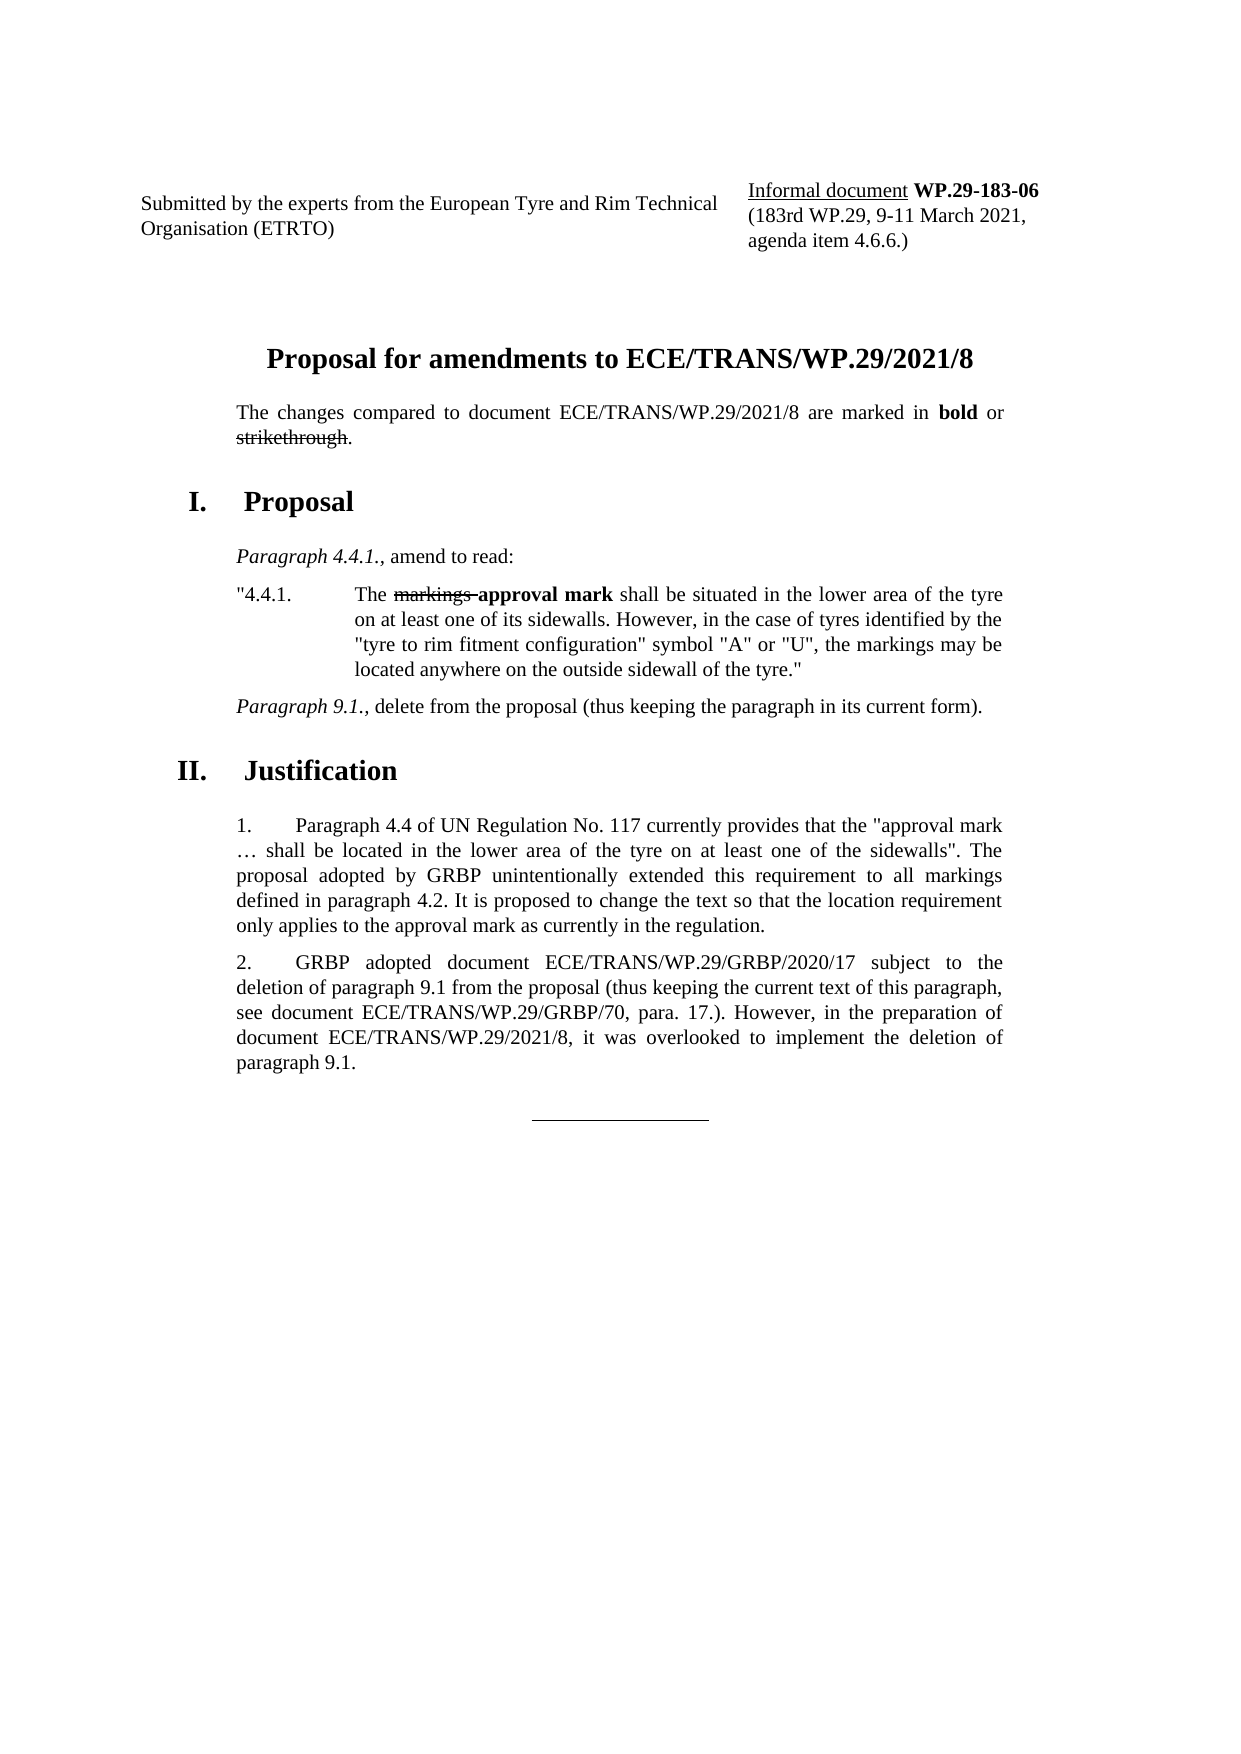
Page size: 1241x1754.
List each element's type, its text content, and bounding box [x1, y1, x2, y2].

table_header Informal document WP.29-183-06 (183rd WP.29, 9-11 March 2021, agenda item 4.6.6.) [737, 177, 1133, 252]
list Paragraph 4.4 of UN Regulation No. 117 currently provides that the "approval mark … shall be located in the lower area of the tyre on at least one of the sidewalls". The proposal adopted by GRBP unintentionally extended this requirement to all markings defined in paragraph 4.2. It is proposed to change the text so that the location requirement only applies to the approval mark as currently in the regulation. [236, 812, 1004, 937]
text Paragraph 9.1., delete from the proposal (thus keeping the paragraph in its current form). [236, 693, 1019, 718]
text I. Proposal [118, 487, 1004, 518]
text Paragraph 4.4.1., amend to read: [236, 543, 1019, 568]
text "4.4.1. The markings approval mark shall be situated in the lower area of the tyre on at least one of its sidewalls. However, in the case of tyres identified by the "tyre to rim fitment configuration" symbol "A" or "U", the markings may be located anywhere on the outside sidewall of the tyre." [236, 581, 1004, 681]
text Proposal for amendments to ECE/TRANS/WP.29/2021/8 [118, 341, 1122, 374]
list GRBP adopted document ECE/TRANS/WP.29/GRBP/2020/17 subject to the deletion of paragraph 9.1 from the proposal (thus keeping the current text of this paragraph, see document ECE/TRANS/WP.29/GRBP/70, para. 17.). However, in the preparation of document ECE/TRANS/WP.29/2021/8, it was overlooked to implement the deletion of paragraph 9.1. [236, 949, 1004, 1074]
table_header Submitted by the experts from the European Tyre and Rim Technical Organisation (ETRTO) [129, 177, 737, 252]
text II. Justification [118, 756, 1004, 787]
text The changes compared to document ECE/TRANS/WP.29/2021/8 are marked in bold or strikethrough. [236, 399, 1004, 449]
